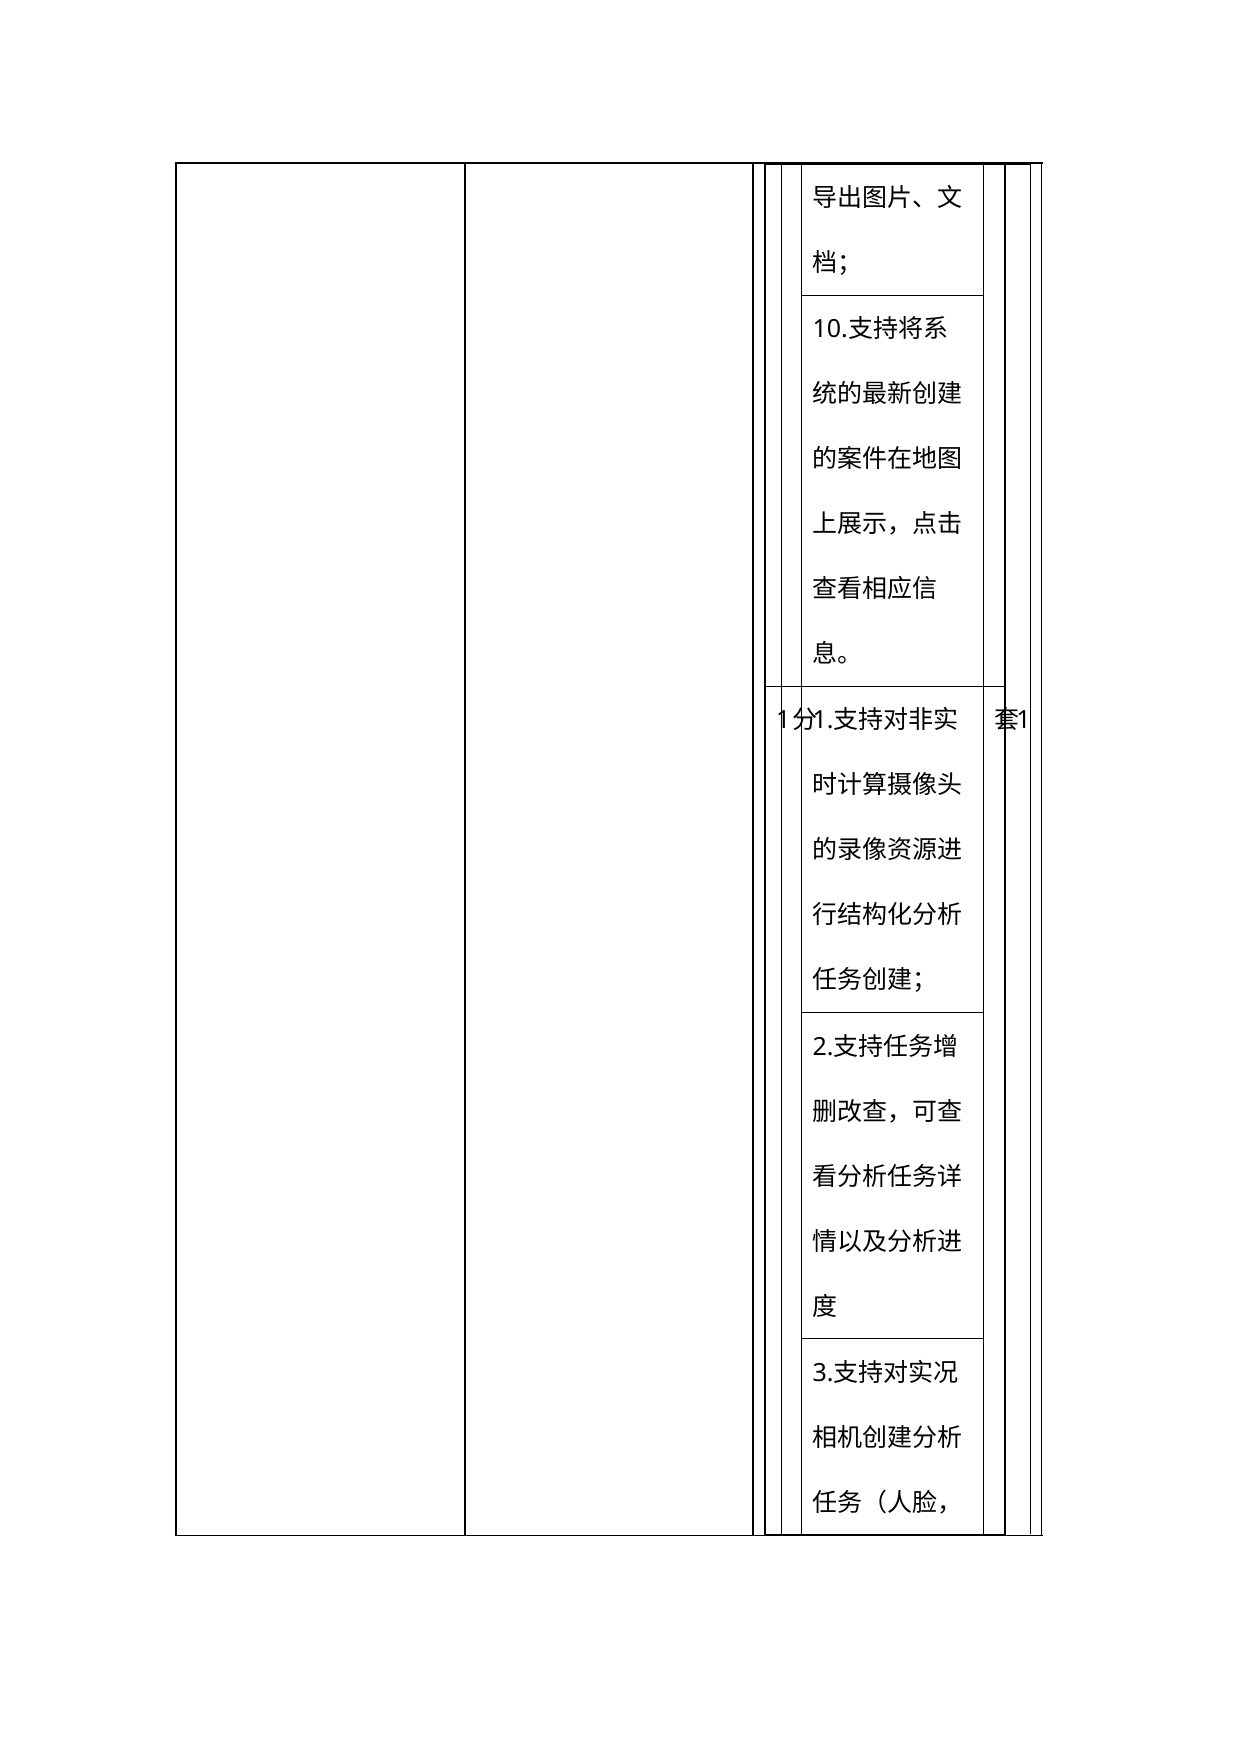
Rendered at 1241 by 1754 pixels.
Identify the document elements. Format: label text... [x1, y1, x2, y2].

table_cell ▲ [466, 164, 752, 1535]
table_cell [782, 687, 801, 1534]
table_cell [1006, 164, 1041, 1535]
table_cell [984, 165, 1004, 686]
table_cell [766, 687, 781, 1534]
table_cell [802, 1339, 983, 1534]
table_cell [782, 165, 801, 686]
table_cell [802, 687, 983, 1012]
table_cell 1 [177, 164, 464, 1535]
table_cell [754, 164, 764, 1535]
table_cell [802, 165, 983, 295]
table_cell [802, 1013, 983, 1338]
table_cell [766, 165, 781, 686]
table_cell [802, 296, 983, 686]
table_cell [984, 687, 1004, 1534]
